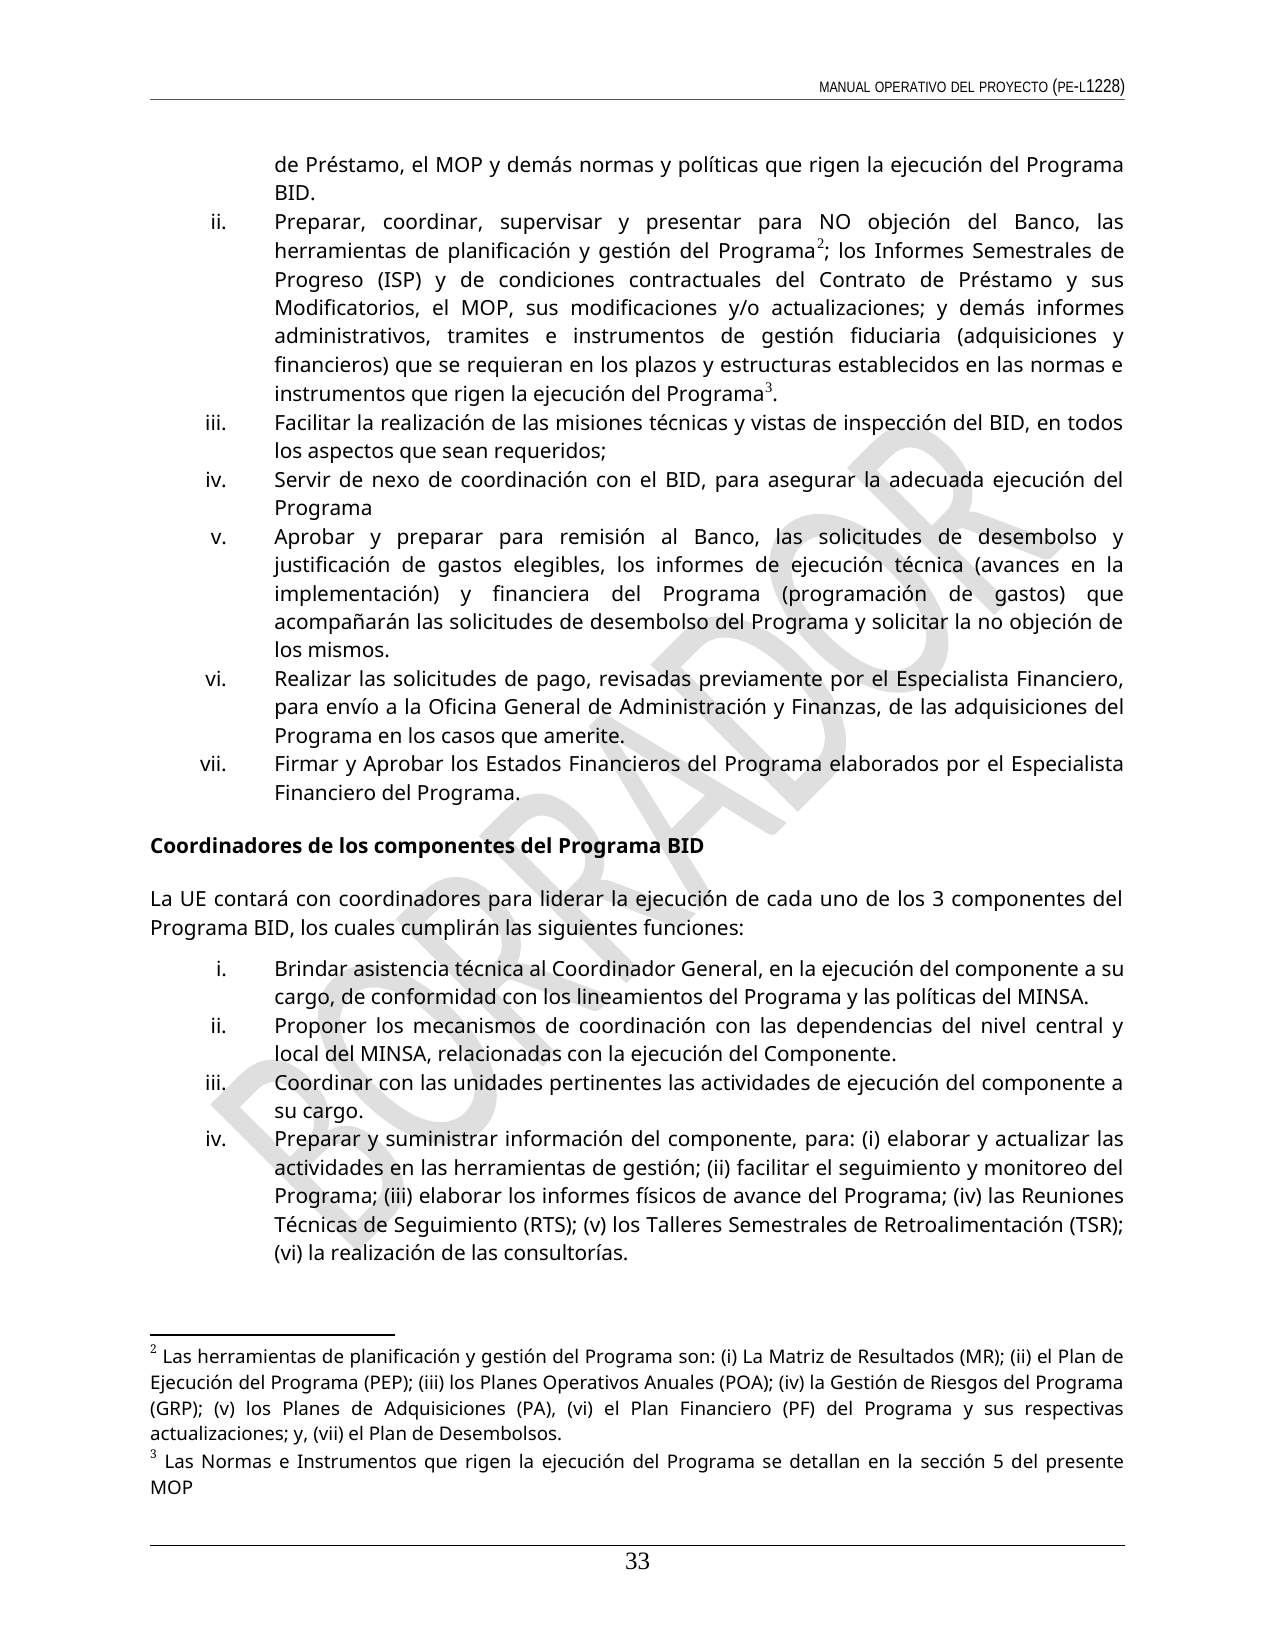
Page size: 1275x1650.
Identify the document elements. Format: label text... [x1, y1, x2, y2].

list Coordinar con las unidades pertinentes las actividades de ejecución del componente a su cargo. [227, 1068, 1125, 1124]
list Preparar, coordinar, supervisar y presentar para NO objeción del Banco, las herramientas de planificación y gestión del Programa; los Informes Semestrales de Progreso (ISP) y de condiciones contractuales del Contrato de Préstamo y sus Modificatorios, el MOP, sus modificaciones y/o actualizaciones; y demás informes administrativos, tramites e instrumentos de gestión fiduciaria (adquisiciones y financieros) que se requieran en los plazos y estructuras establecidos en las normas e instrumentos que rigen la ejecución del Programa. [227, 207, 1125, 408]
list Servir de nexo de coordinación con el BID, para asegurar la adecuada ejecución del Programa [227, 465, 1125, 522]
list Aprobar y preparar para remisión al Banco, las solicitudes de desembolso y justificación de gastos elegibles, los informes de ejecución técnica (avances en la implementación) y financiera del Programa (programación de gastos) que acompañarán las solicitudes de desembolso del Programa y solicitar la no objeción de los mismos. [227, 522, 1125, 664]
list Coordinadores de los componentes del Programa BID [150, 831, 1125, 859]
list Preparar y suministrar información del componente, para: (i) elaborar y actualizar las actividades en las herramientas de gestión; (ii) facilitar el seguimiento y monitoreo del Programa; (iii) elaborar los informes físicos de avance del Programa; (iv) las Reuniones Técnicas de Seguimiento (RTS); (v) los Talleres Semestrales de Retroalimentación (TSR); (vi) la realización de las consultorías. [227, 1124, 1125, 1267]
list Proponer los mecanismos de coordinación con las dependencias del nivel central y local del MINSA, relacionadas con la ejecución del Componente. [227, 1011, 1125, 1068]
list Brindar asistencia técnica al Coordinador General, en la ejecución del componente a su cargo, de conformidad con los lineamientos del Programa y las políticas del MINSA. [227, 954, 1125, 1011]
list Facilitar la realización de las misiones técnicas y vistas de inspección del BID, en todos los aspectos que sean requeridos; [227, 408, 1125, 465]
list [227, 150, 1125, 207]
list Realizar las solicitudes de pago, revisadas previamente por el Especialista Financiero, para envío a la Oficina General de Administración y Finanzas, de las adquisiciones del Programa en los casos que amerite. [227, 664, 1125, 749]
text La UE contará con coordinadores para liderar la ejecución de cada uno de los 3 componentes del Programa BID, los cuales cumplirán las siguientes funciones: [150, 884, 1125, 941]
list Firmar y Aprobar los Estados Financieros del Programa elaborados por el Especialista Financiero del Programa. [227, 749, 1125, 806]
